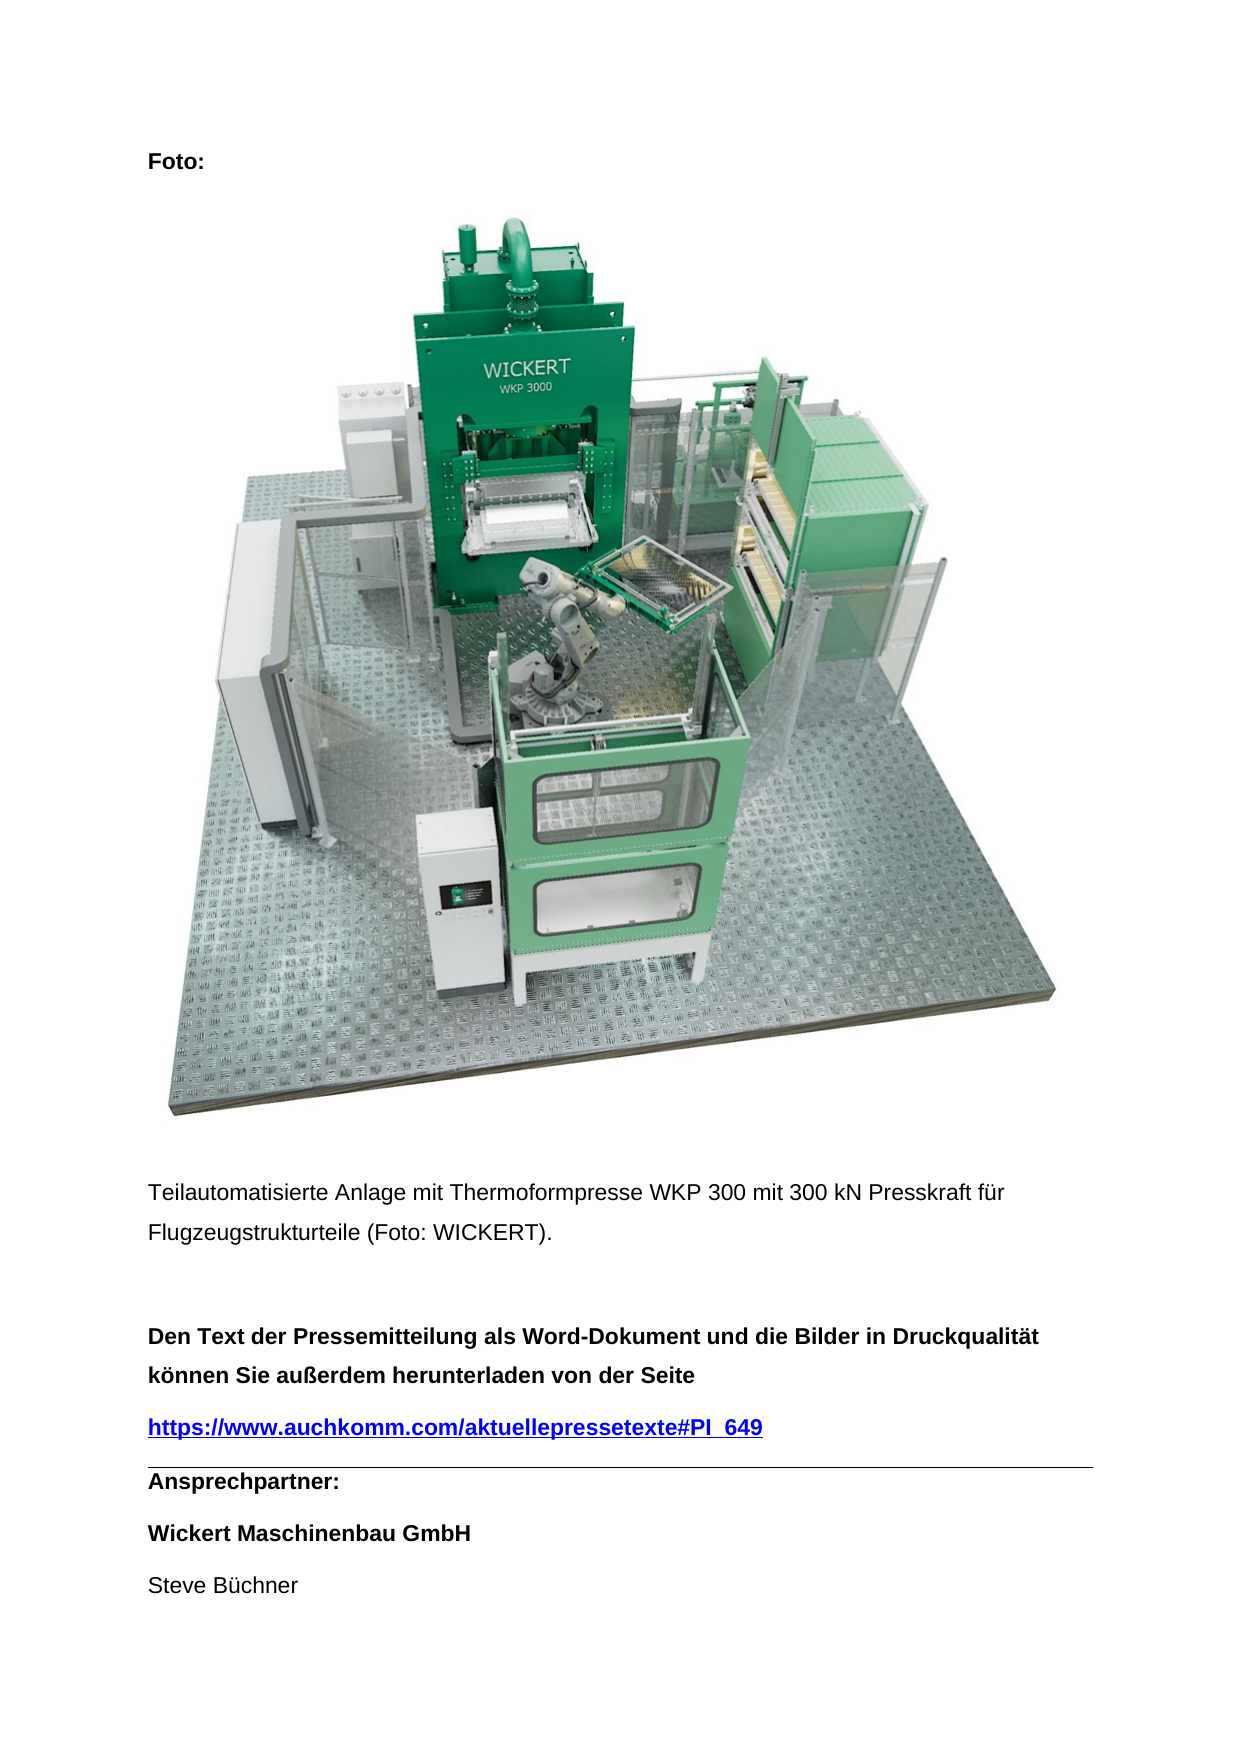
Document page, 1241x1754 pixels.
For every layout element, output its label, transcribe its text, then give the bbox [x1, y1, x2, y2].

text Steve Büchner [148, 1572, 1093, 1599]
text Ansprechpartner: [148, 1468, 1093, 1495]
text Foto: [148, 148, 1093, 174]
text Den Text der Pressemitteilung als Word-Dokument und die Bilder in Druckqualität können Sie außerdem herunterladen von der Seite [148, 1323, 1093, 1388]
text Wickert Maschinenbau GmbH [148, 1520, 1093, 1547]
text Teilautomatisierte Anlage mit Thermoformpresse WKP 300 mit 300 kN Presskraft für Flugzeugstrukturteile (Foto: WICKERT). [148, 1179, 1093, 1245]
text https://www.auchkomm.com/aktuellepressetexte#PI_649 [148, 1414, 1093, 1440]
picture [147, 199, 1092, 1153]
